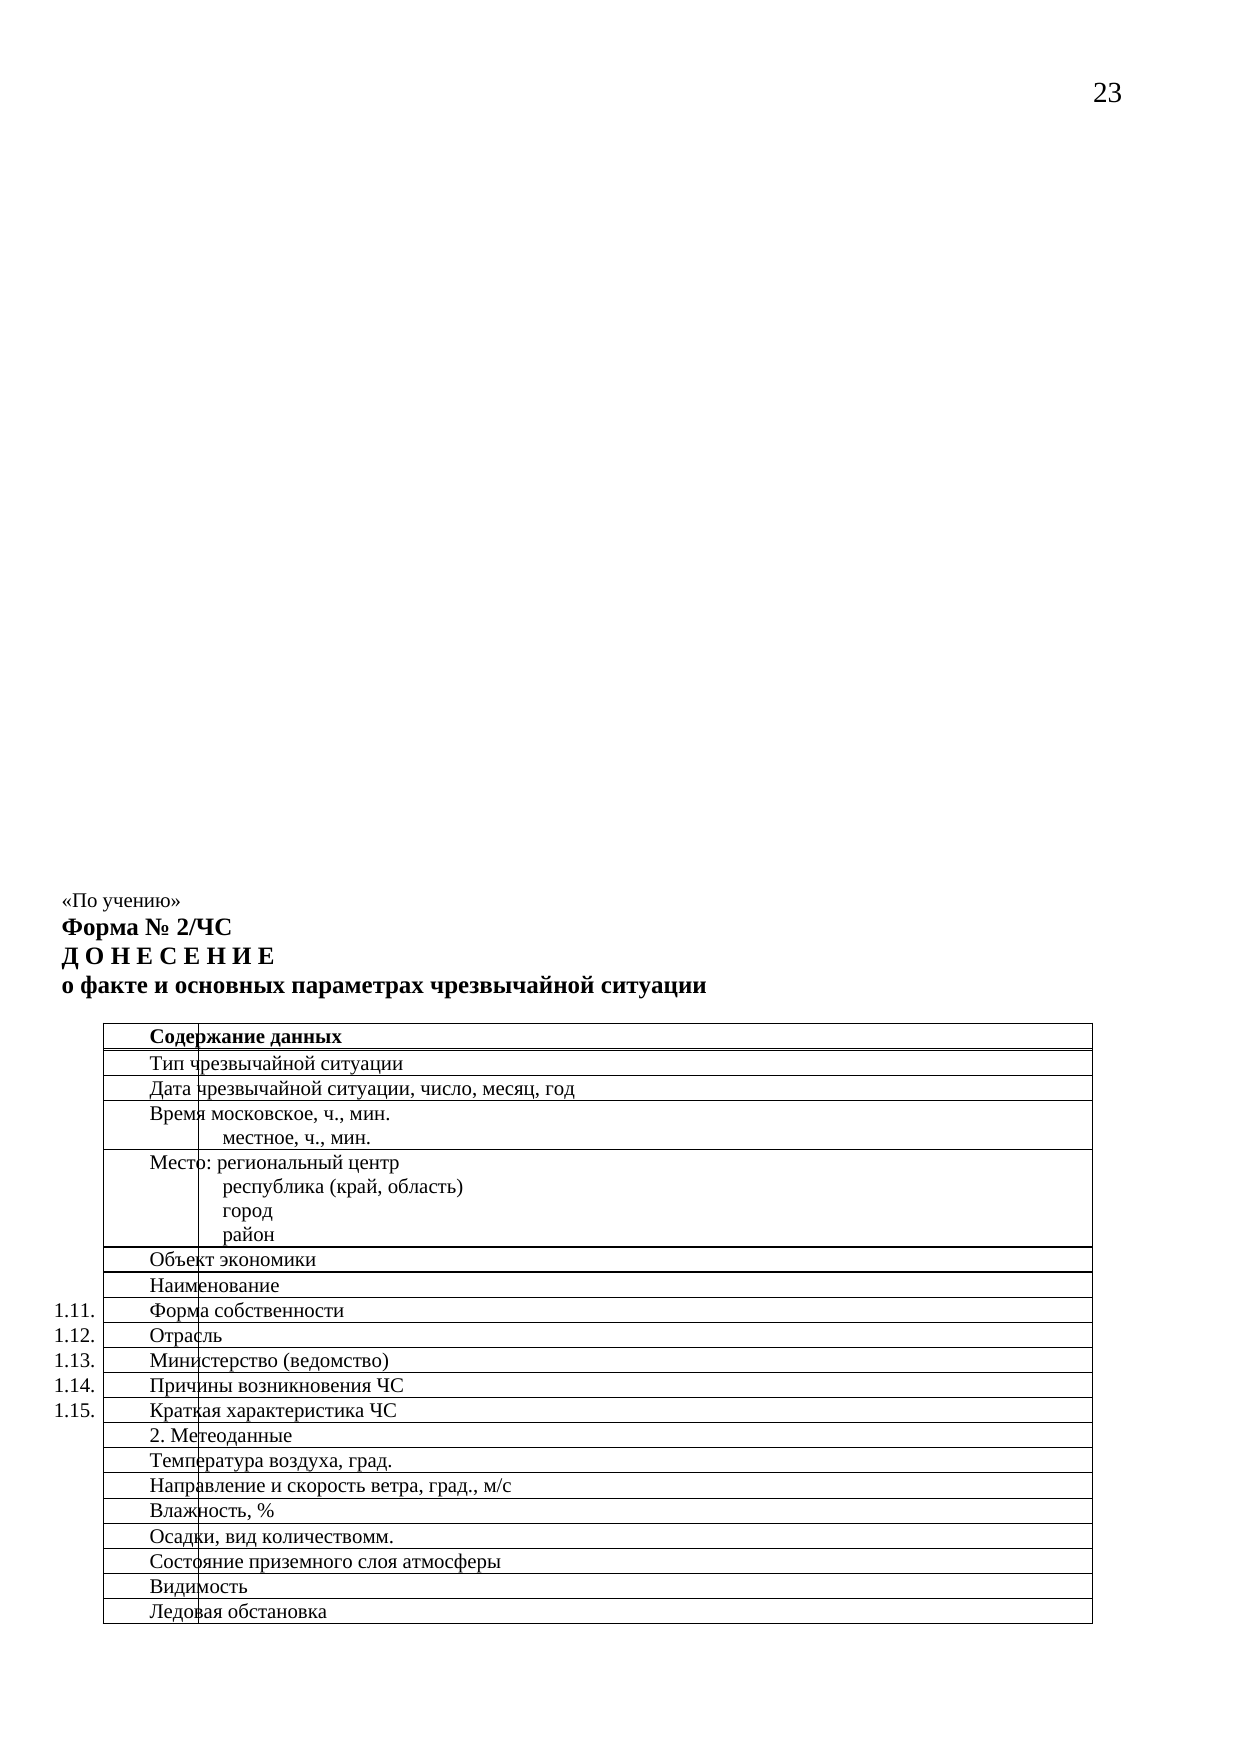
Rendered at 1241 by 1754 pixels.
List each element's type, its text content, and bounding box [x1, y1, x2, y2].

table_cell Состояние приземного слоя атмосферы [199, 1549, 1092, 1573]
table_cell 2.6. [104, 1574, 198, 1598]
table_cell 1.9. [104, 1248, 198, 1271]
table_cell 1.14. [104, 1373, 198, 1397]
table_cell Причины возникновения ЧС [199, 1373, 1092, 1397]
table_cell [104, 1423, 198, 1447]
table_cell 2.7. [104, 1599, 198, 1623]
table_cell Место: региональный центр республика (край, область) город район [199, 1150, 1092, 1246]
table_cell Отрасль [199, 1323, 1092, 1347]
table_cell Видимость [199, 1574, 1092, 1598]
table_cell Влажность, % [199, 1499, 1092, 1522]
table_cell Дата чрезвычайной ситуации, число, месяц, год [199, 1076, 1092, 1100]
text «По учению» [61, 888, 1122, 912]
table_cell Ледовая обстановка [199, 1599, 1092, 1623]
table_cell 2.3. [104, 1499, 198, 1522]
subtitle Д О Н Е С Е Н И Е [61, 941, 1122, 970]
table_cell 1.15. [104, 1398, 198, 1422]
table_cell 2.5. [104, 1549, 198, 1573]
table_header Содержание данных [199, 1024, 1092, 1048]
table_cell 1.13. [104, 1348, 198, 1372]
table_cell Температура воздуха, град. [199, 1448, 1092, 1472]
table_cell 1.12. [104, 1323, 198, 1347]
table_cell 1.3. 1.4. [104, 1101, 198, 1149]
table_cell Форма собственности [199, 1298, 1092, 1322]
table_cell 1.5. 1.6. 1.7. 1.8. [104, 1150, 198, 1246]
table_cell Объект экономики [199, 1248, 1092, 1271]
table_cell Краткая характеристика ЧС [199, 1398, 1092, 1422]
table_cell 2.1. [104, 1448, 198, 1472]
table_cell Наименование [199, 1273, 1092, 1297]
table_cell Время московское, ч., мин. местное, ч., мин. [199, 1101, 1092, 1149]
text о факте и основных параметрах чрезвычайной ситуации [61, 970, 1122, 998]
table_cell 1.11. [104, 1298, 198, 1322]
table_cell Тип чрезвычайной ситуации [199, 1051, 1092, 1075]
table_cell 1.10 [104, 1273, 198, 1297]
table_cell Министерство (ведомство) [199, 1348, 1092, 1372]
table_cell Направление и скорость ветра, град., м/с [199, 1473, 1092, 1497]
table_cell 2.4. [104, 1524, 198, 1548]
table_cell 2.2. [104, 1473, 198, 1497]
table_cell Осадки, вид количествомм. [199, 1524, 1092, 1548]
table_header Код [104, 1024, 198, 1048]
table_cell 1.2. [104, 1076, 198, 1100]
subtitle Форма № 2/ЧС [61, 912, 1122, 941]
table_cell 2. Метеоданные [199, 1423, 1092, 1447]
table_cell 1.1. [104, 1051, 198, 1075]
